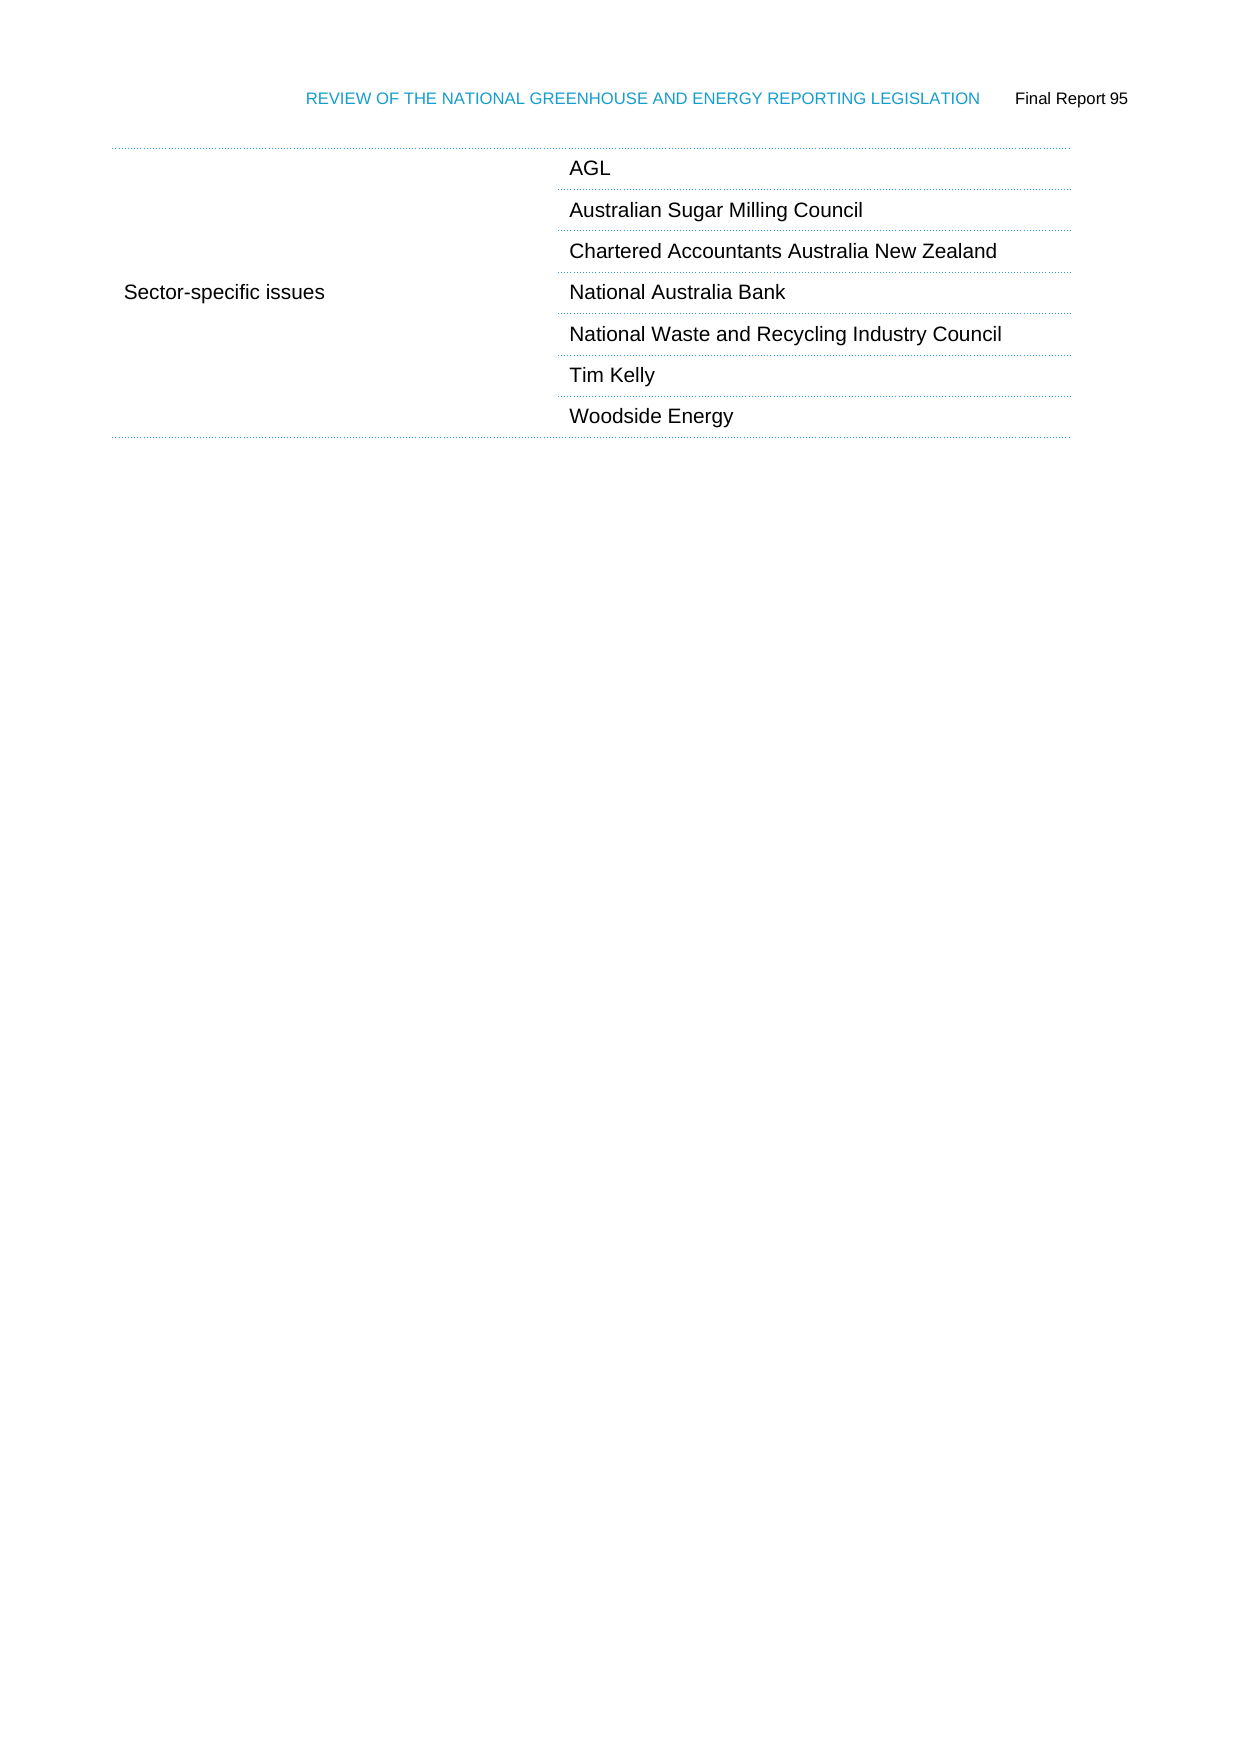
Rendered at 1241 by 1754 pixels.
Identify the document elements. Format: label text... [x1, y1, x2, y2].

table_cell Sector-specific issues [112, 148, 558, 437]
table_cell Chartered Accountants Australia New Zealand [558, 230, 1071, 272]
table_cell Tim Kelly [558, 355, 1071, 396]
table_cell Australian Sugar Milling Council [558, 189, 1071, 230]
table_cell AGL [558, 148, 1071, 189]
table_cell Woodside Energy [558, 396, 1071, 437]
table_cell National Waste and Recycling Industry Council [558, 313, 1071, 354]
table_cell National Australia Bank [558, 272, 1071, 313]
